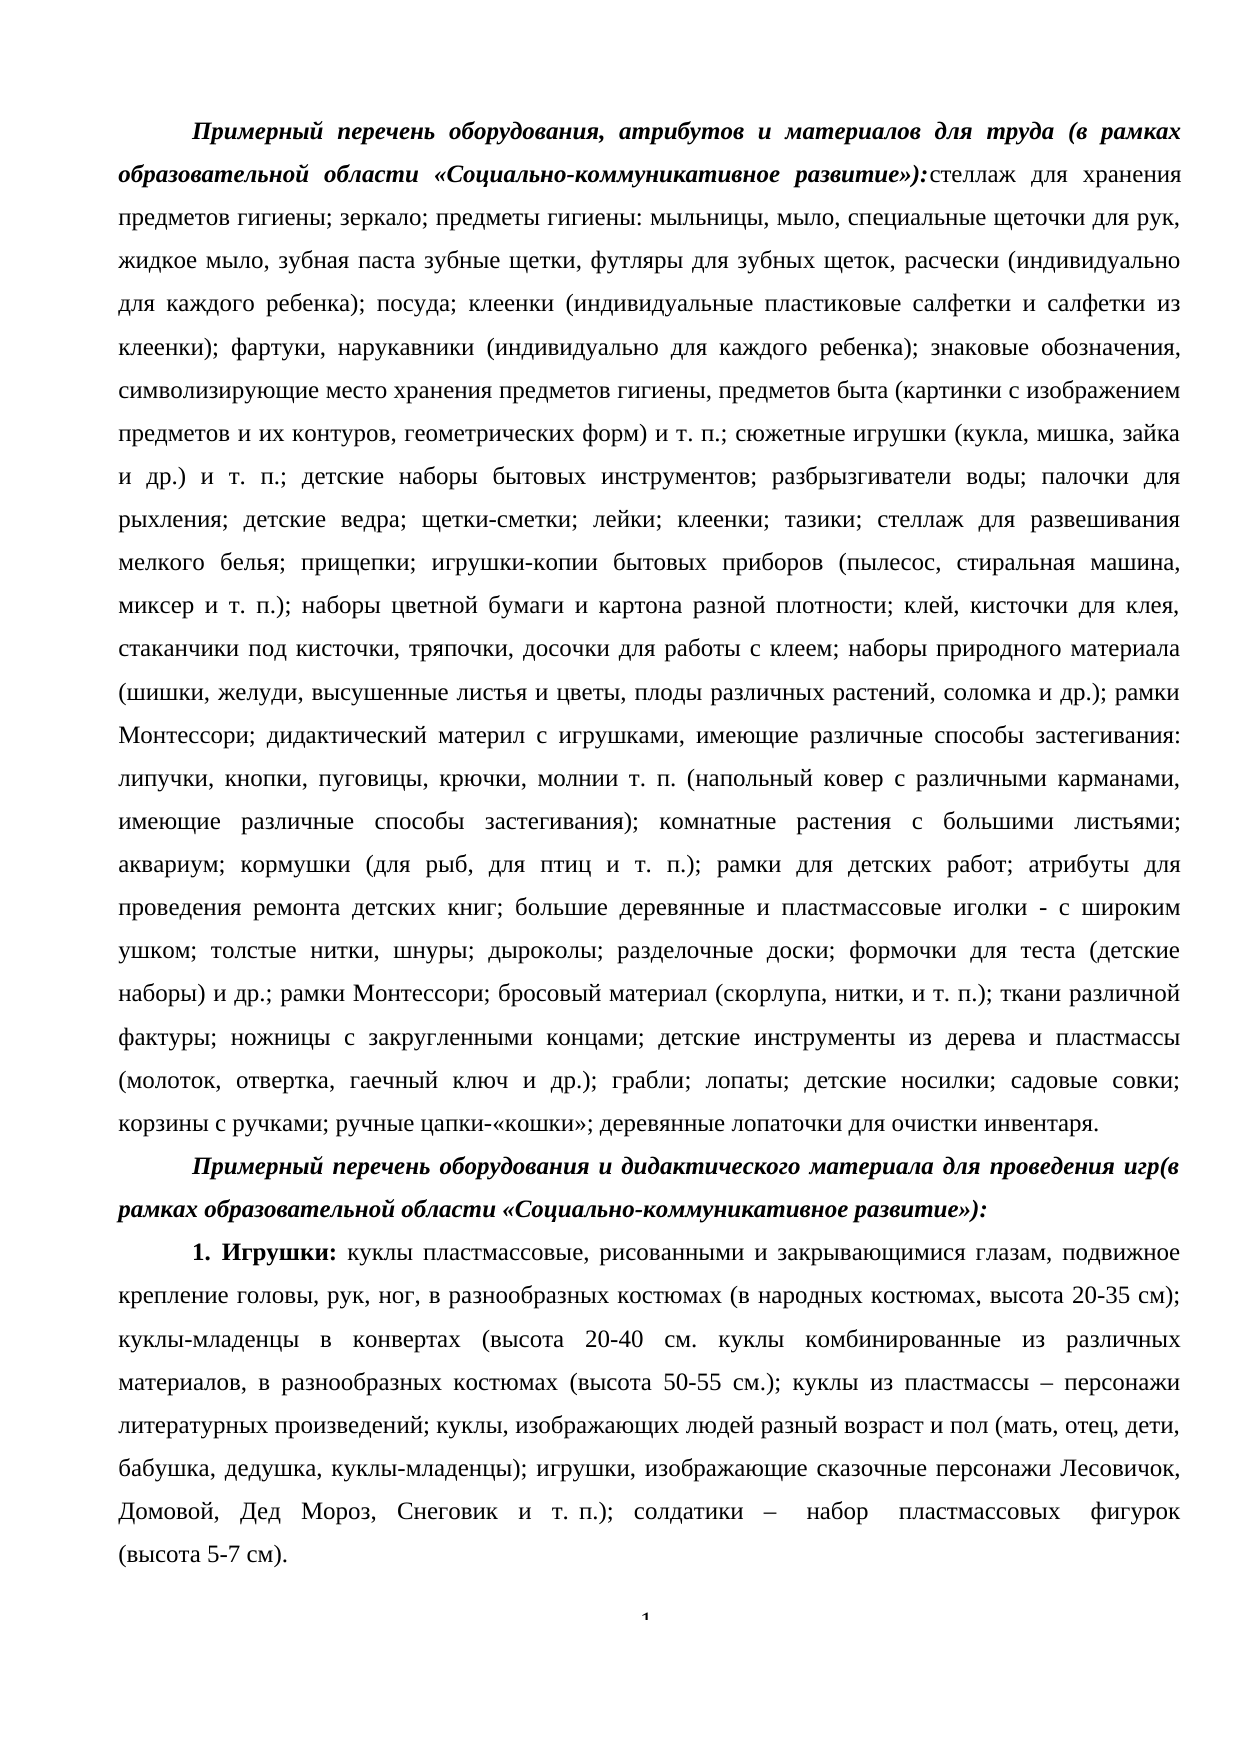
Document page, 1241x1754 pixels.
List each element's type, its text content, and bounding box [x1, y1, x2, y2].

list Игрушки: куклы пластмассовые, рисованными и закрывающимися глазам, подвижное крепление головы, рук, ног, в разнообразных костюмах (в народных костюмах, высота 20-35 см); куклы-младенцы в конвертах (высота 20-40 см. куклы комбинированные из различных материалов, в разнообразных костюмах (высота 50-55 см.); куклы из пластмассы – персонажи литературных произведений; куклы, изображающих людей разный возраст и пол (мать, отец, дети, бабушка, дедушка, куклы-младенцы); игрушки, изображающие сказочные персонажи Лесовичок, Домовой, Дед Мороз, Снеговик и т. п.); солдатики – набор пластмассовых фигурок (высота 5-7 см). [118, 1237, 1181, 1568]
subtitle Примерный перечень оборудования и дидактического материала для проведения игр(в рамках образовательной области «Социально-коммуникативное развитие»): [118, 1151, 1180, 1223]
text Примерный перечень оборудования, атрибутов и материалов для труда (в рамках образовательной области «Социально-коммуникативное развитие»):стеллаж для хранения предметов гигиены; зеркало; предметы гигиены: мыльницы, мыло, специальные щеточки для рук, жидкое мыло, зубная паста зубные щетки, футляры для зубных щеток, расчески (индивидуально для каждого ребенка); посуда; клеенки (индивидуальные пластиковые салфетки и салфетки из клеенки); фартуки, нарукавники (индивидуально для каждого ребенка); знаковые обозначения, символизирующие место хранения предметов гигиены, предметов быта (картинки с изображением предметов и их контуров, геометрических форм) и т. п.; сюжетные игрушки (кукла, мишка, зайка и др.) и т. п.; детские наборы бытовых инструментов; разбрызгиватели воды; палочки для рыхления; детские ведра; щетки-сметки; лейки; клеенки; тазики; стеллаж для развешивания мелкого белья; прищепки; игрушки-копии бытовых приборов (пылесос, стиральная машина, миксер и т. п.); наборы цветной бумаги и картона разной плотности; клей, кисточки для клея, стаканчики под кисточки, тряпочки, досочки для работы с клеем; наборы природного материала (шишки, желуди, высушенные листья и цветы, плоды различных растений, соломка и др.); рамки Монтессори; дидактический материл с игрушками, имеющие различные способы застегивания: липучки, кнопки, пуговицы, крючки, молнии т. п. (напольный ковер с различными карманами, имеющие различные способы застегивания); комнатные растения с большими листьями; аквариум; кормушки (для рыб, для птиц и т. п.); рамки для детских работ; атрибуты для проведения ремонта детских книг; большие деревянные и пластмассовые иголки - с широким ушком; толстые нитки, шнуры; дыроколы; разделочные доски; формочки для теста (детские наборы) и др.; рамки Монтессори; бросовый материал (скорлупа, нитки, и т. п.); ткани различной фактуры; ножницы с закругленными концами; детские инструменты из дерева и пластмассы (молоток, отвертка, гаечный ключ и др.); грабли; лопаты; детские носилки; садовые совки; корзины с ручками; ручные цапки-«кошки»; деревянные лопаточки для очистки инвентаря. [118, 116, 1182, 1137]
